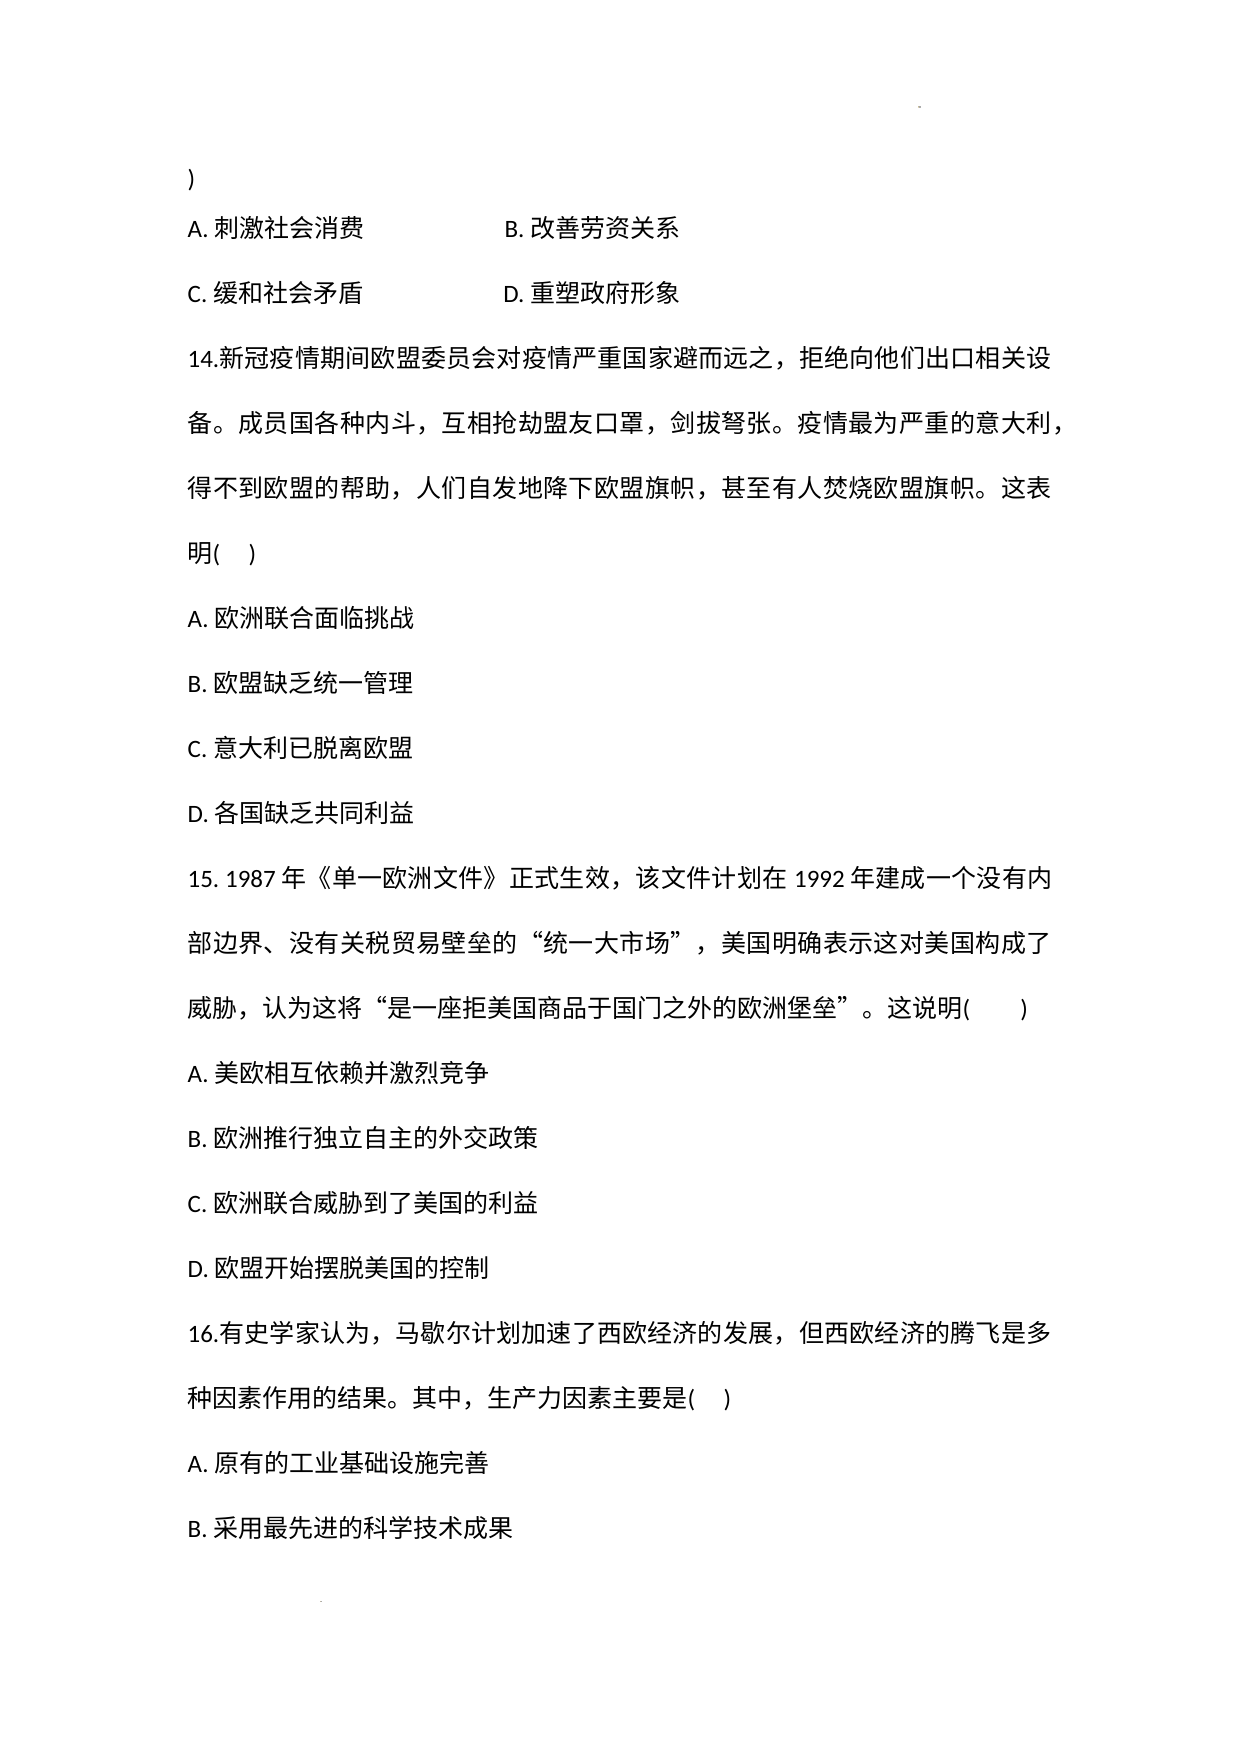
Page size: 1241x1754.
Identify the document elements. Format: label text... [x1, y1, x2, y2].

list D. 各国缺乏共同利益 [187, 779, 1053, 844]
list B. 欧洲推行独立自主的外交政策 [187, 1104, 1053, 1169]
list B. 欧盟缺乏统一管理 [187, 649, 1053, 714]
list 15. 1987年《单一欧洲文件》正式生效，该文件计划在1992年建成一个没有内部边界、没有关税贸易壁垒的“统一大市场”，美国明确表示这对美国构成了威胁，认为这将“是一座拒美国商品于国门之外的欧洲堡垒”。这说明( ) [187, 844, 1053, 1039]
list 14.新冠疫情期间欧盟委员会对疫情严重国家避而远之，拒绝向他们出口相关设备。成员国各种内斗，互相抢劫盟友口罩，剑拔弩张。疫情最为严重的意大利，得不到欧盟的帮助，人们自发地降下欧盟旗帜，甚至有人焚烧欧盟旗帜。这表明( ) [187, 324, 1053, 584]
list A. 欧洲联合面临挑战 [187, 584, 1053, 649]
list A. 原有的工业基础设施完善 [187, 1429, 1053, 1494]
list A. 美欧相互依赖并激烈竞争 [187, 1039, 1053, 1104]
list C. 缓和社会矛盾 D. 重塑政府形象 [187, 259, 1053, 324]
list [187, 162, 1053, 194]
list C. 欧洲联合威胁到了美国的利益 [187, 1169, 1053, 1234]
list B. 采用最先进的科学技术成果 [187, 1494, 1053, 1559]
list C. 意大利已脱离欧盟 [187, 714, 1053, 779]
list A. 刺激社会消费 B. 改善劳资关系 [187, 194, 1053, 259]
list 16.有史学家认为，马歇尔计划加速了西欧经济的发展，但西欧经济的腾飞是多种因素作用的结果。其中，生产力因素主要是( ) [187, 1299, 1053, 1429]
list D. 欧盟开始摆脱美国的控制 [187, 1234, 1053, 1299]
